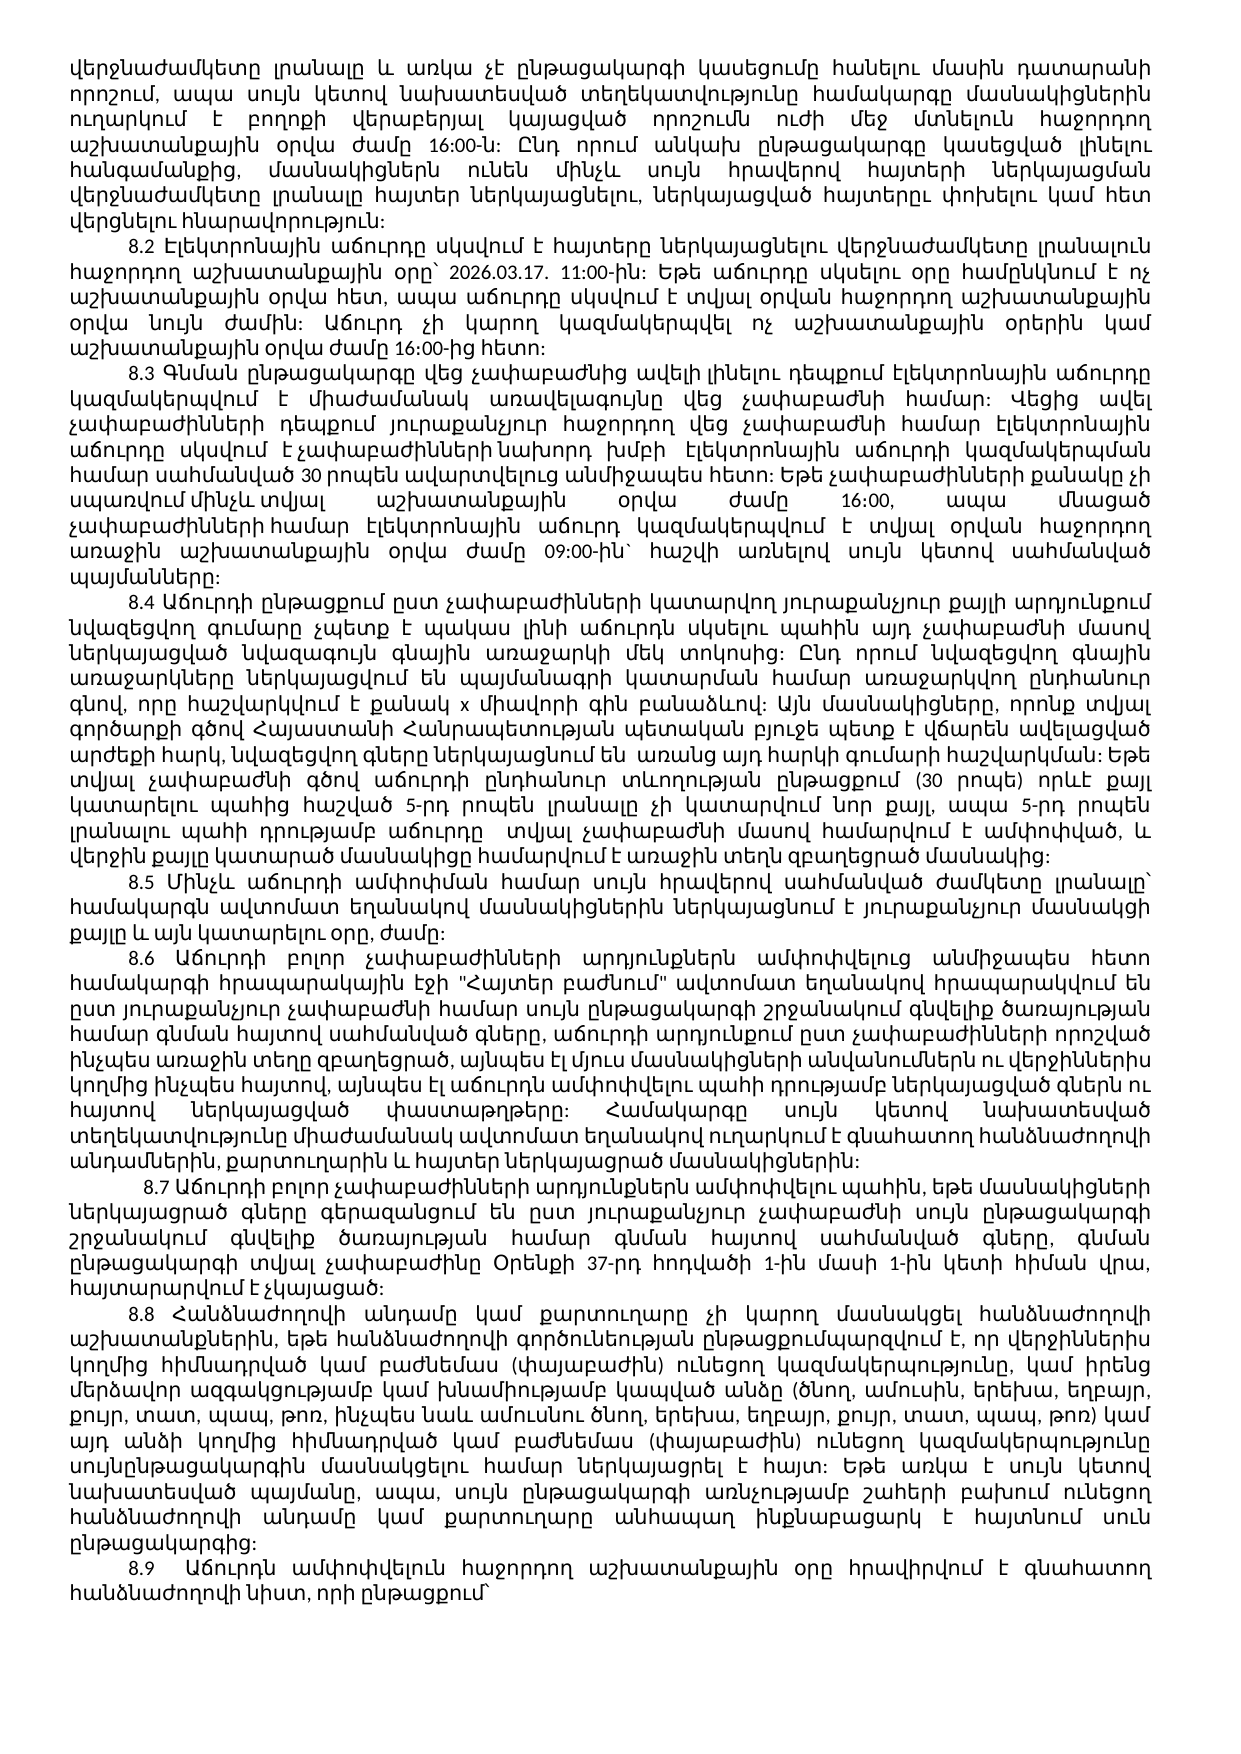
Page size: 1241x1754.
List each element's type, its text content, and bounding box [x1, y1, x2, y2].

text 8.9 Աճուրդն ամփոփվելուն հաջորդող աշխատանքային օրը հրավիրվում է գնահատող հանձնաժողովի նիստ, որի ընթացքում՝ [69, 1555, 1152, 1606]
text 8.4 Աճուրդի ընթացքում ըստ չափաբաժինների կատարվող յուրաքանչյուր քայլի արդյունքում նվազեցվող գումարը չպետք է պակաս լինի աճուրդն սկսելու պահին այդ չափաբաժնի մասով ներկայացված նվազագույն գնային առաջարկի մեկ տոկոսից: Ընդ որում նվազեցվող գնային առաջարկները ներկայացվում են պայմանագրի կատարման համար առաջարկվող ընդհանուր գնով, որը հաշվարկվում է քանակ x միավորի գին բանաձևով: Այն մասնակիցները, որոնք տվյալ գործարքի գծով Հայաստանի Հանրապետության պետական բյուջե պետք է վճարեն ավելացված արժեքի հարկ, նվազեցվող գները ներկայացնում են առանց այդ հարկի գումարի հաշվարկման: Եթե տվյալ չափաբաժնի գծով աճուրդի ընդհանուր տևողության ընթացքում (30 րոպե) որևէ քայլ կատարելու պահից հաշված 5-րդ րոպեն լրանալը չի կատարվում նոր քայլ, ապա 5-րդ րոպեն լրանալու պահի դրությամբ աճուրդը տվյալ չափաբաժնի մասով համարվում է ամփոփված, և վերջին քայլը կատարած մասնակիցը համարվում է առաջին տեղն զբաղեցրած մասնակից: [69, 589, 1152, 869]
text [69, 56, 1152, 233]
text 8.3 Գնման ընթացակարգը վեց չափաբաժնից ավելի լինելու դեպքում էլեկտրոնային աճուրդը կազմակերպվում է միաժամանակ առավելագույնը վեց չափաբաժնի համար: Վեցից ավել չափաբաժինների դեպքում յուրաքանչյուր հաջորդող վեց չափաբաժնի համար էլեկտրոնային աճուրդը սկսվում է չափաբաժինների նախորդ խմբի էլեկտրոնային աճուրդի կազմակերպման համար սահմանված 30 րոպեն ավարտվելուց անմիջապես հետո: Եթե չափաբաժինների քանակը չի սպառվում մինչև տվյալ աշխատանքային օրվա ժամը 16։00, ապա մնացած չափաբաժինների համար էլեկտրոնային աճուրդ կազմակերպվում է տվյալ օրվան հաջորդող առաջին աշխատանքային օրվա ժամը 09:00-ին` հաշվի առնելով սույն կետով սահմանված պայմանները: [69, 361, 1152, 589]
text 8.2 Էլեկտրոնային աճուրդը սկսվում է հայտերը ներկայացնելու վերջնաժամկետը լրանալուն հաջորդող աշխատանքային օրը՝ 2026.03.17. 11:00 -ին: Եթե աճուրդը սկսելու օրը համընկնում է ոչ աշխատանքային օրվա հետ, ապա աճուրդը սկսվում է տվյալ օրվան հաջորդող աշխատանքային օրվա նույն ժամին: Աճուրդ չի կարող կազմակերպվել ոչ աշխատանքային օրերին կամ աշխատանքային օրվա ժամը 16։00-ից հետո: [69, 233, 1152, 361]
text 8.8 Հանձնաժողովի անդամը կամ քարտուղարը չի կարող մասնակցել հանձնաժողովի աշխատանքներին, եթե հանձնաժողովի գործունեության ընթացքումպարզվում է, որ վերջիններիս կողմից հիմնադրված կամ բաժնեմաս (փայաբաժին) ունեցող կազմակերպությունը, կամ իրենց մերձավոր ազգակցությամբ կամ խնամիությամբ կապված անձը (ծնող, ամուսին, երեխա, եղբայր, քույր, տատ, պապ, թոռ, ինչպես նաև ամուսնու ծնող, երեխա, եղբայր, քույր, տատ, պապ, թոռ) կամ այդ անձի կողմից հիմնադրված կամ բաժնեմաս (փայաբաժին) ունեցող կազմակերպությունը սույնընթացակարգին մասնակցելու համար ներկայացրել է հայտ: Եթե առկա է սույն կետով նախատեսված պայմանը, ապա, սույն ընթացակարգի առնչությամբ շահերի բախում ունեցող հանձնաժողովի անդամը կամ քարտուղարը անհապաղ ինքնաբացարկ է հայտնում սուն ընթացակարգից: [69, 1301, 1152, 1555]
text 8.6 Աճուրդի բոլոր չափաբաժինների արդյունքներն ամփոփվելուց անմիջապես հետո համակարգի հրապարակային էջի "Հայտեր բաժնում" ավտոմատ եղանակով հրապարակվում են ըստ յուրաքանչյուր չափաբաժնի համար սույն ընթացակարգի շրջանակում գնվելիք ծառայության համար գնման հայտով սահմանված գները, աճուրդի արդյունքում ըստ չափաբաժինների որոշված ինչպես առաջին տեղը զբաղեցրած, այնպես էլ մյուս մասնակիցների անվանումներն ու վերջիններիս կողմից ինչպես հայտով, այնպես էլ աճուրդն ամփոփվելու պահի դրությամբ ներկայացված գներն ու հայտով ներկայացված փաստաթղթերը: Համակարգը սույն կետով նախատեսված տեղեկատվությունը միաժամանակ ավտոմատ եղանակով ուղարկում է գնահատող հանձնաժողովի անդամներին, քարտուղարին և հայտեր ներկայացրած մասնակիցներին: [69, 945, 1152, 1174]
text 8.7 Աճուրդի բոլոր չափաբաժինների արդյունքներն ամփոփվելու պահին, եթե մասնակիցների ներկայացրած գները գերազանցում են ըստ յուրաքանչյուր չափաբաժնի սույն ընթացակարգի շրջանակում գնվելիք ծառայության համար գնման հայտով սահմանված գները, գնման ընթացակարգի տվյալ չափաբաժինը Օրենքի 37-րդ հոդվածի 1-ին մասի 1-ին կետի հիման վրա, հայտարարվում է չկայացած: [69, 1174, 1152, 1301]
text 8.5 Մինչև աճուրդի ամփոփման համար սույն հրավերով սահմանված ժամկետը լրանալը՝ համակարգն ավտոմատ եղանակով մասնակիցներին ներկայացնում է յուրաքանչյուր մասնակցի քայլը և այն կատարելու օրը, ժամը: [69, 869, 1152, 945]
